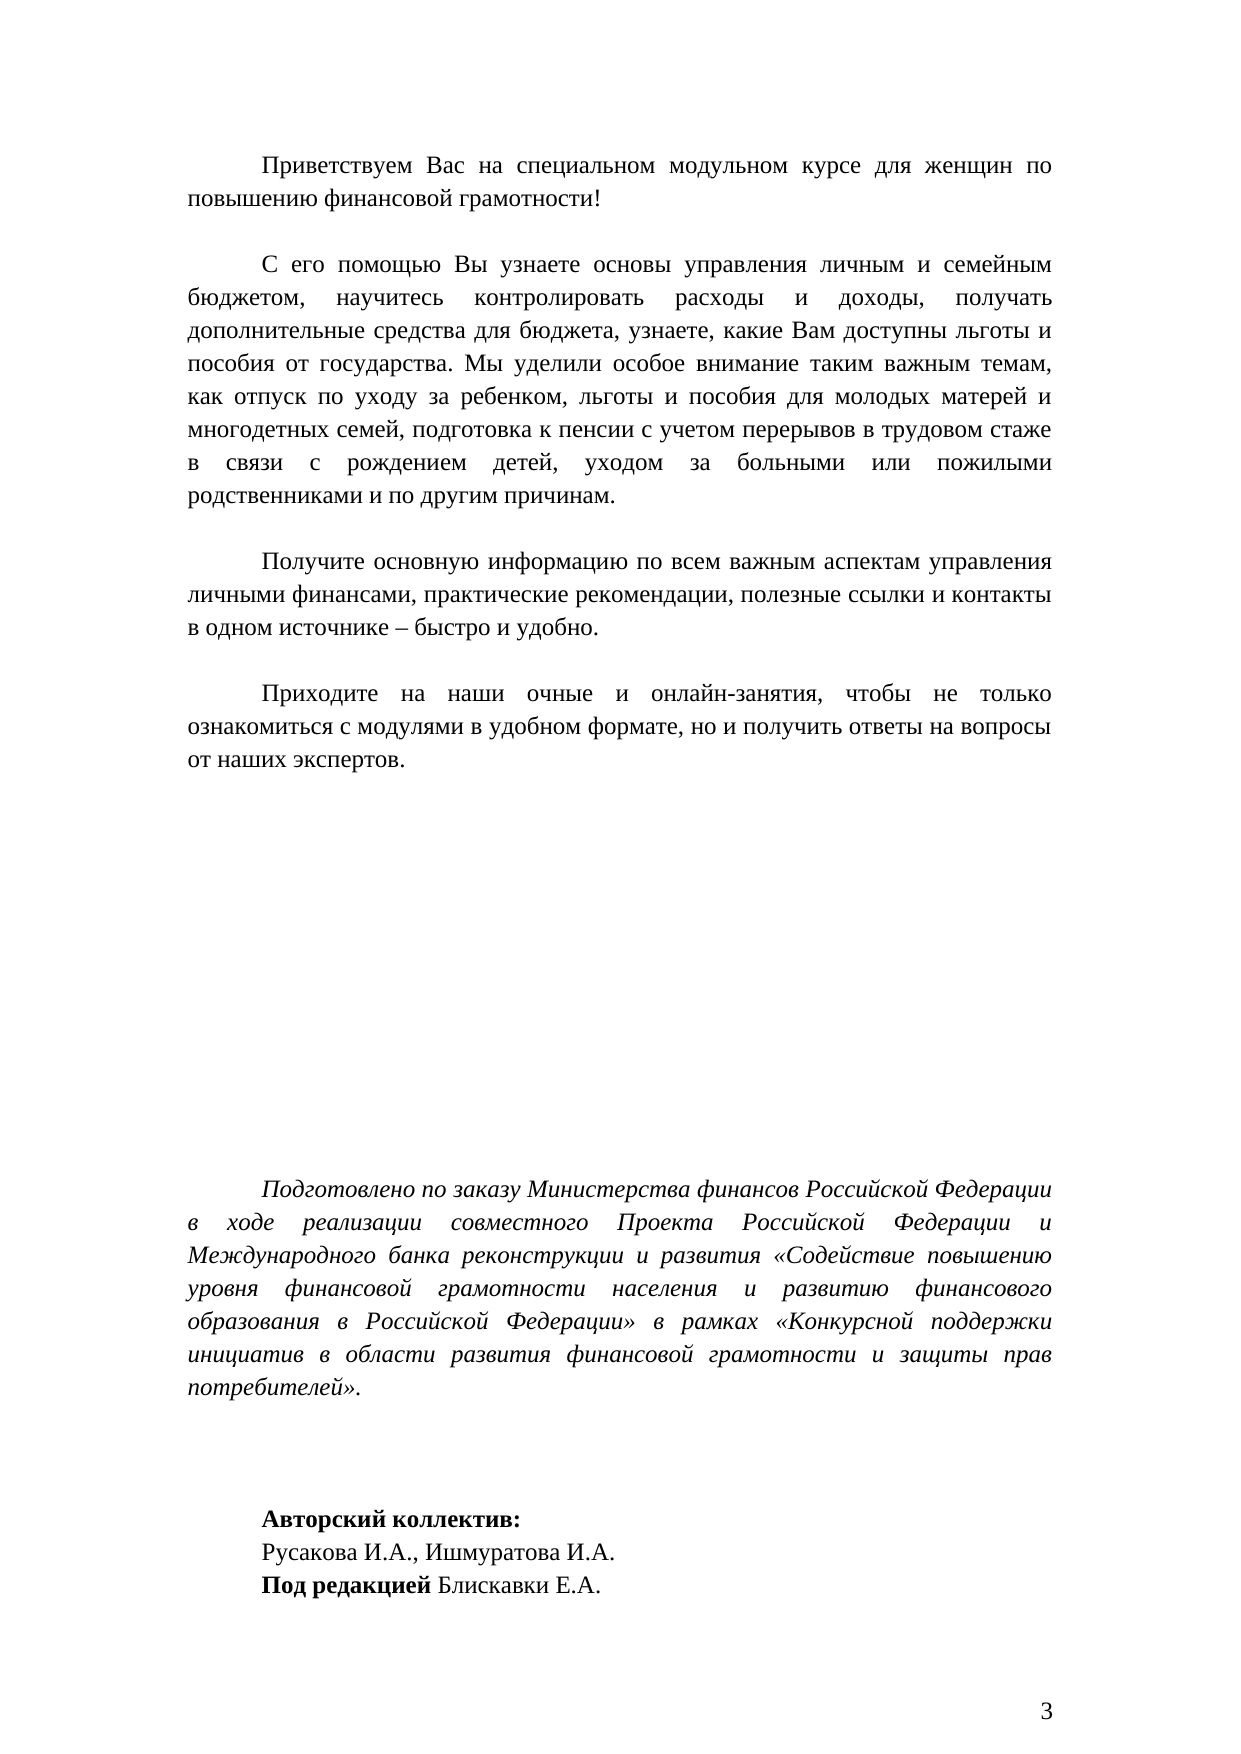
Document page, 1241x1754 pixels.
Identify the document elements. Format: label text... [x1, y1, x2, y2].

list Приветствуем Вас на специальном модульном курсе для женщин по повышению финансовой грамотности! [187, 150, 1053, 212]
list Получите основную информацию по всем важным аспектам управления личными финансами, практические рекомендации, полезные ссылки и контакты в одном источнике – быстро и удобно. [187, 546, 1053, 641]
list Подготовлено по заказу Министерства финансов Российской Федерации в ходе реализации совместного Проекта Российской Федерации и Международного банка реконструкции и развития «Содействие повышению уровня финансовой грамотности населения и развитию финансового образования в Российской Федерации» в рамках «Конкурсной поддержки инициатив в области развития финансовой грамотности и защиты прав потребителей». [187, 1174, 1053, 1401]
list Приходите на наши очные и онлайн-занятия, чтобы не только ознакомиться с модулями в удобном формате, но и получить ответы на вопросы от наших экспертов. [187, 678, 1053, 773]
list С его помощью Вы узнаете основы управления личным и семейным бюджетом, научитесь контролировать расходы и доходы, получать дополнительные средства для бюджета, узнаете, какие Вам доступны льготы и пособия от государства. Мы уделили особое внимание таким важным темам, как отпуск по уходу за ребенком, льготы и пособия для молодых матерей и многодетных семей, подготовка к пенсии с учетом перерывов в трудовом стаже в связи с рождением детей, уходом за больными или пожилыми родственниками и по другим причинам. [187, 249, 1053, 509]
list Авторский коллектив: [187, 1504, 1053, 1533]
list Русакова И.А., Ишмуратова И.А. [187, 1537, 1053, 1566]
list Под редакцией Блискавки Е.А. [187, 1570, 1053, 1599]
